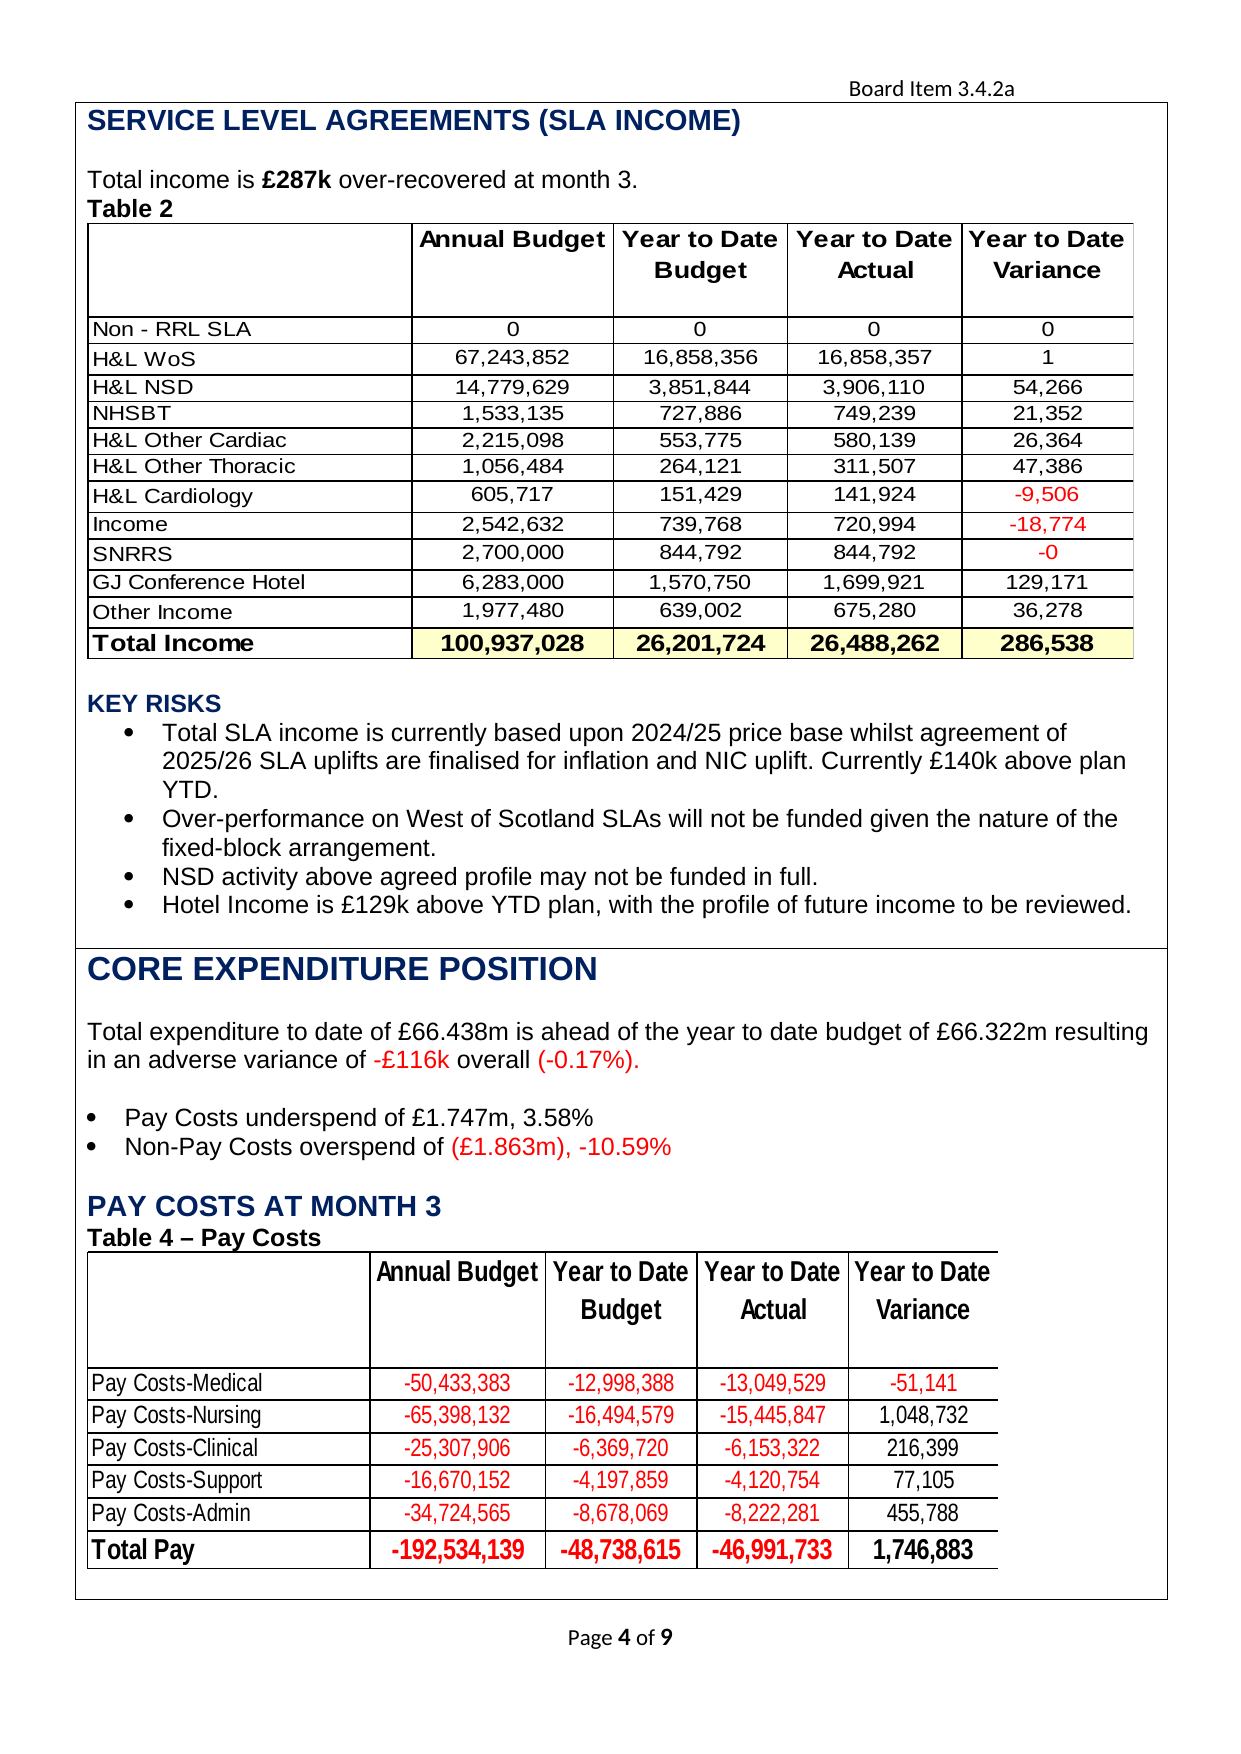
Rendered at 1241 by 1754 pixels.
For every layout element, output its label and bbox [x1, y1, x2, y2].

table_cell [76, 949, 1167, 1599]
table_cell [76, 103, 1167, 948]
